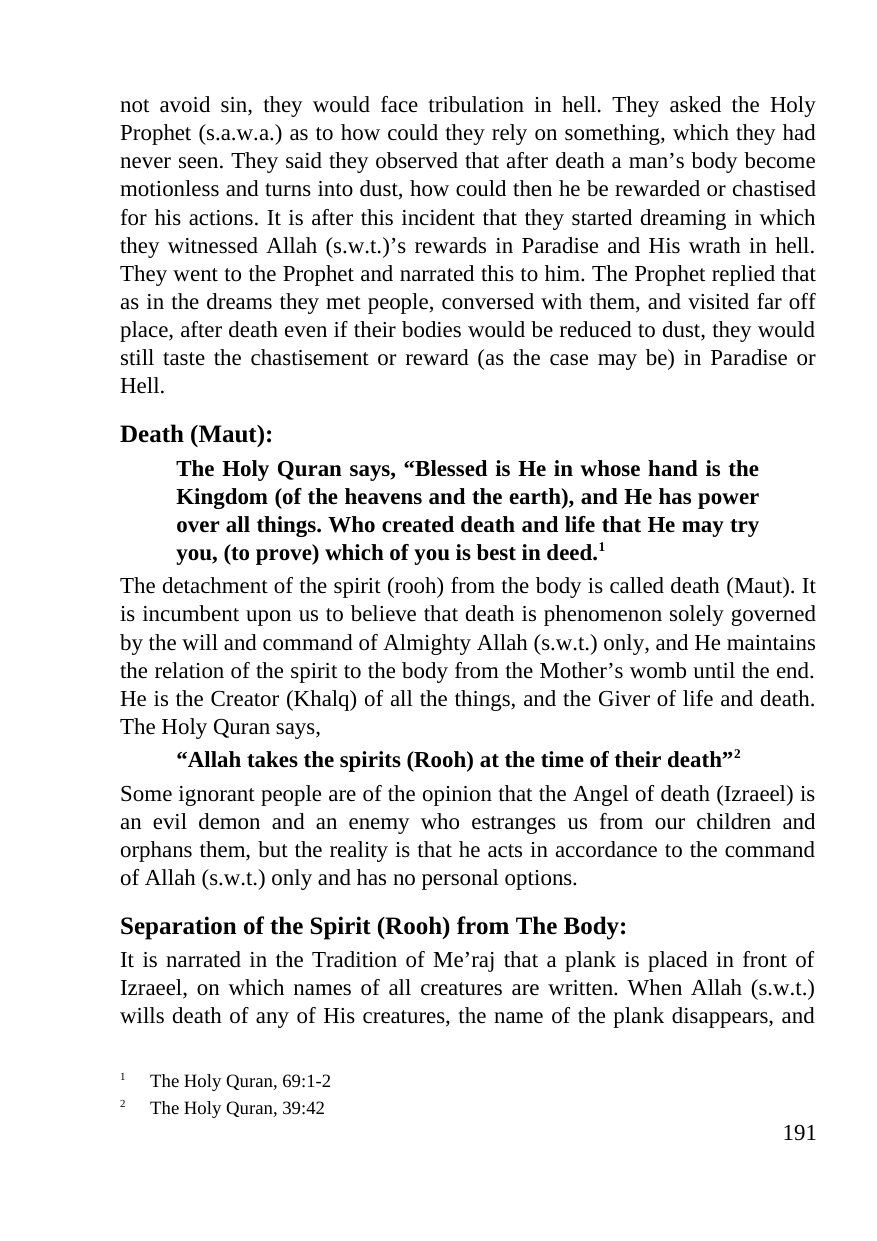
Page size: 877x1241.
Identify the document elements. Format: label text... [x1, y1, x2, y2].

text The detachment of the spirit (rooh) from the body is called death (Maut). It is incumbent upon us to believe that death is phenomenon solely governed by the will and command of Almighty Allah (s.w.t.) only, and He maintains the relation of the spirit to the body from the Mother’s womb until the end. He is the Creator (Khalq) of all the things, and the Giver of life and death. The Holy Quran says, [120, 571, 817, 740]
text “Allah takes the spirits (Rooh) at the time of their death” [176, 745, 760, 773]
text The Holy Quran says, “Blessed is He in whose hand is the Kingdom (of the heavens and the earth), and He has power over all things. Who created death and life that He may try you, (to prove) which of you is best in deed. [176, 453, 760, 566]
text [120, 90, 817, 399]
text Some ignorant people are of the opinion that the Angel of death (Izraeel) is an evil demon and an enemy who estranges us from our children and orphans them, but the reality is that he acts in accordance to the command of Allah (s.w.t.) only and has no personal options. [120, 778, 817, 891]
subtitle Death (Maut): [120, 420, 817, 448]
subtitle Separation of the Spirit (Rooh) from The Body: [120, 912, 817, 940]
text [120, 945, 817, 1029]
